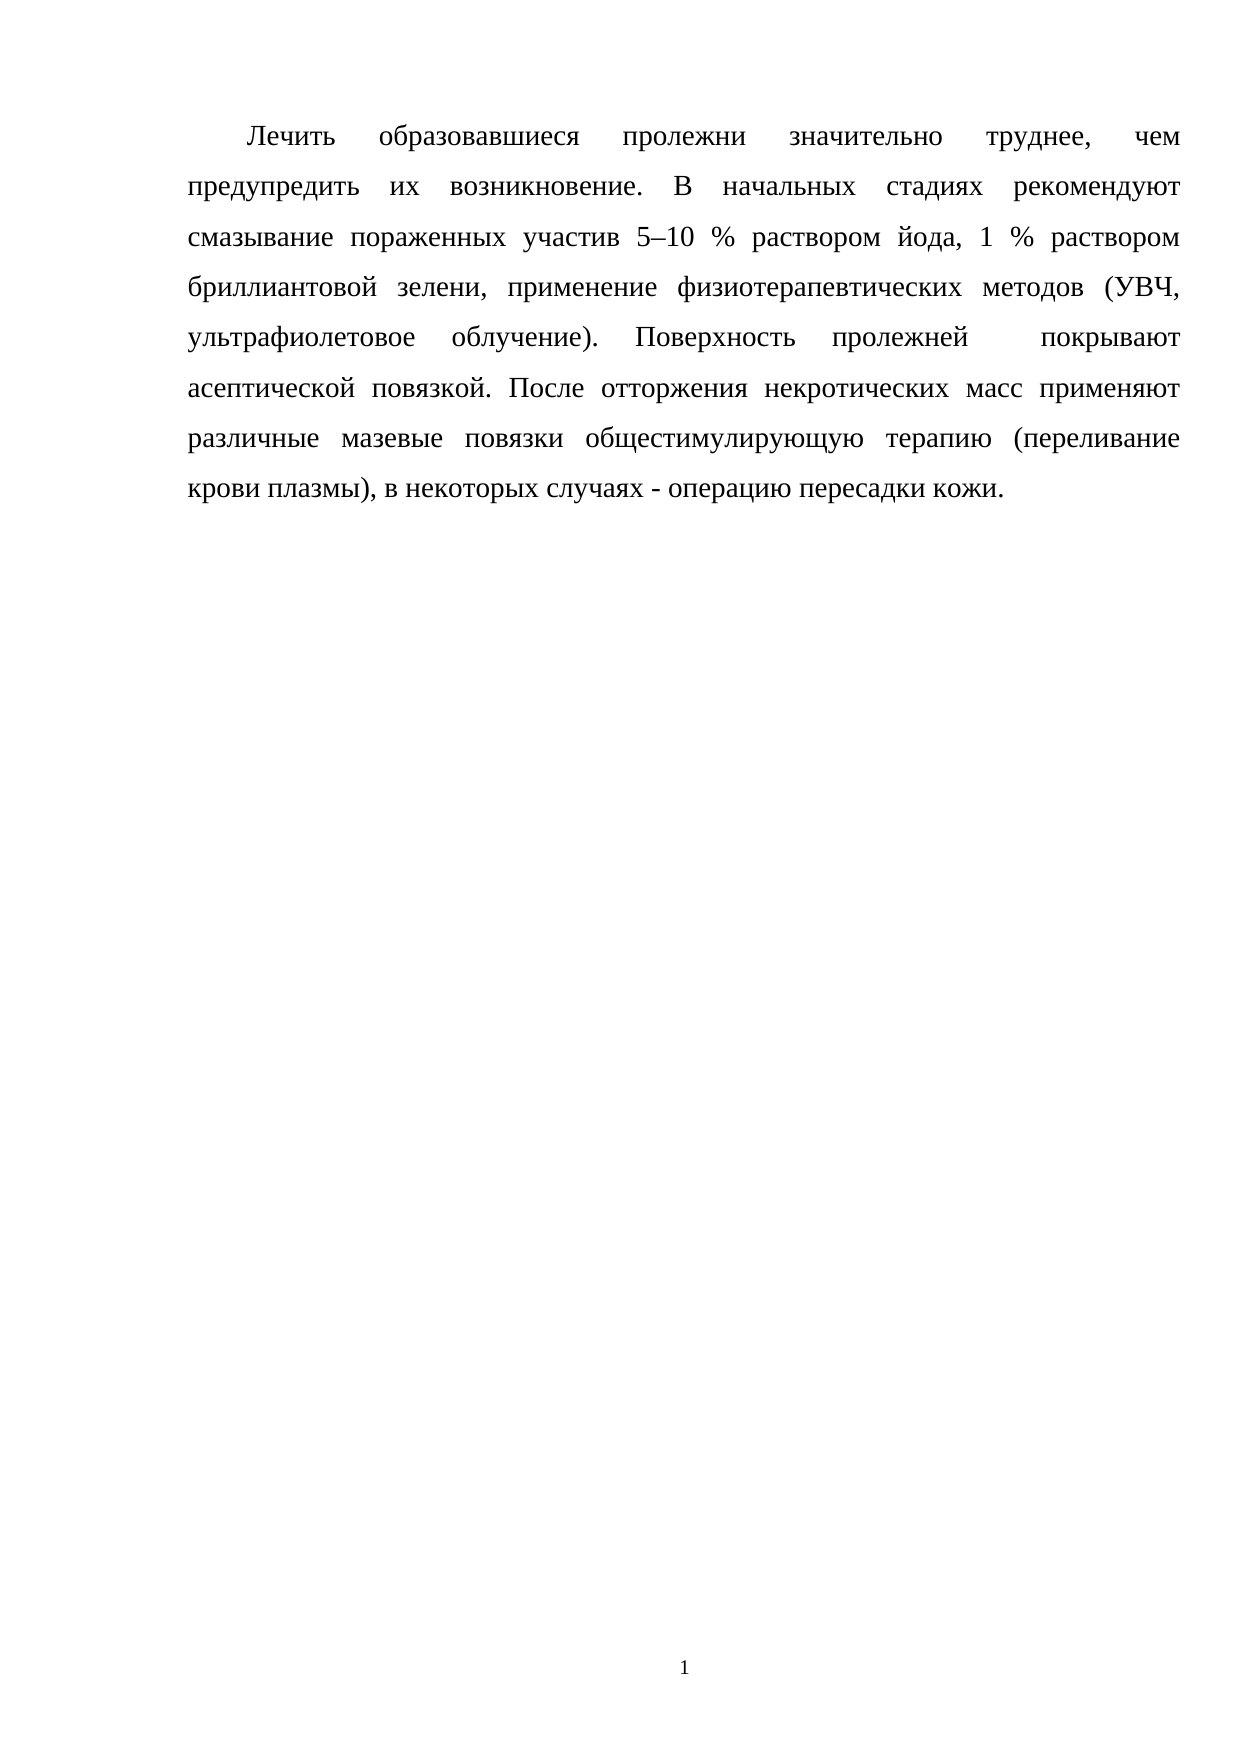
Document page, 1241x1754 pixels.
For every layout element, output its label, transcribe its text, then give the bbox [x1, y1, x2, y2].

text Лечить образовавшиеся пролежни значительно труднее, чем предупредить их возникновение. В начальных стадиях рекомендуют смазывание пораженных участив 5–10 % раствором йода, 1 % раствором бриллиантовой зелени, применение физиотерапевтических методов (УВЧ, ультрафиолетовое облучение). Поверхность пролежней покрывают асептической повязкой. После отторжения некротических масс применяют различные мазевые повязки общестимулирующую терапию (переливание крови плазмы), в некоторых случаях - операцию пересадки кожи. [187, 118, 1181, 504]
